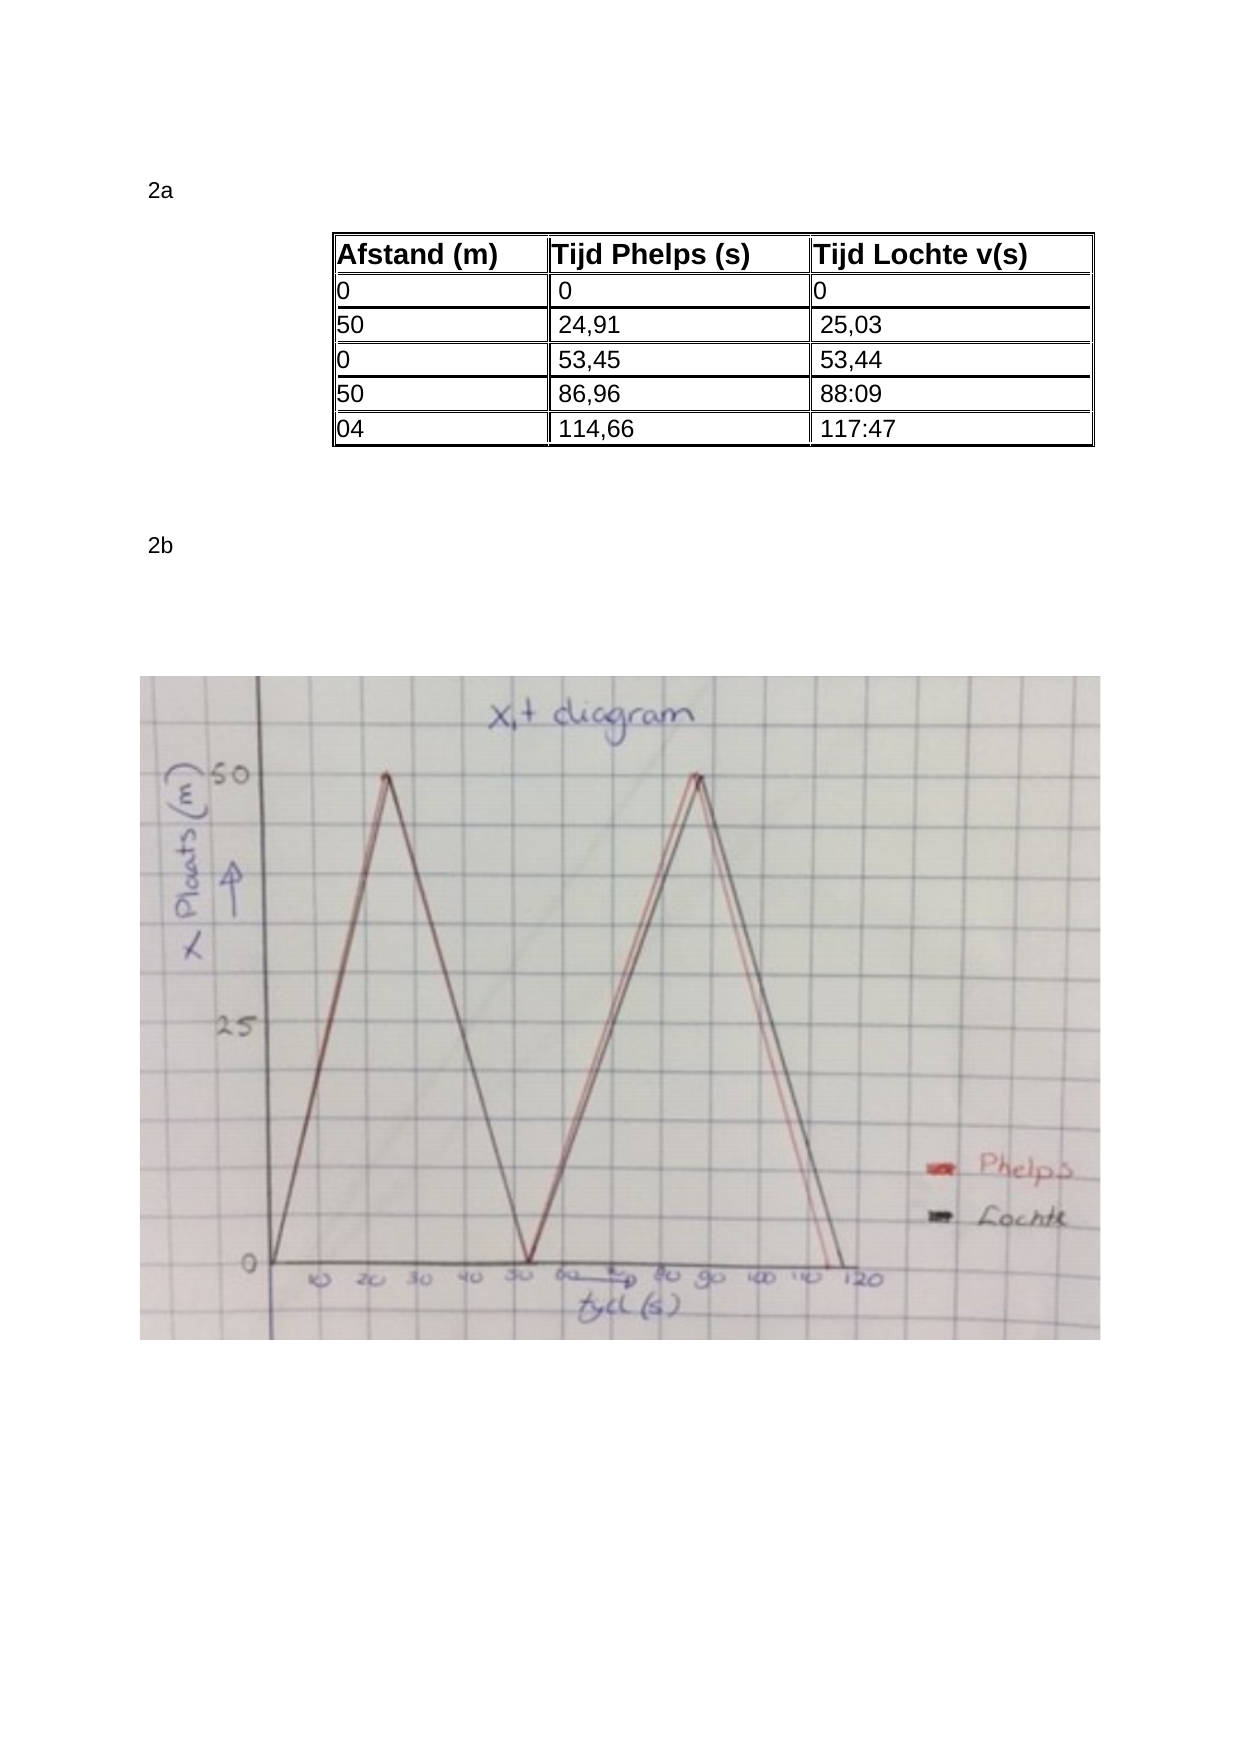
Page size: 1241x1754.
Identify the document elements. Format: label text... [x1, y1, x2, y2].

table_cell 0 [811, 272, 1093, 306]
table_cell 25,03 [812, 306, 1092, 341]
table_header Tijd Lochte v(s) [811, 236, 1092, 272]
table_cell 50 [336, 306, 547, 341]
table_cell 50 [336, 375, 547, 409]
text 2a [148, 177, 1093, 203]
table_cell 86,96 [551, 378, 809, 409]
table_cell 0 [334, 272, 549, 306]
table_cell 114,66 [549, 413, 811, 444]
table_cell 53,44 [811, 341, 1093, 375]
table_cell 0 [551, 275, 809, 306]
text 2b [148, 532, 1093, 558]
table_cell 88:09 [812, 375, 1092, 409]
table_header Tijd Phelps (s) [549, 236, 811, 272]
table_cell 53,45 [551, 344, 809, 375]
table_cell 24,91 [551, 309, 809, 341]
picture [139, 676, 1101, 1340]
table_header Afstand (m) [336, 234, 549, 272]
table_cell 117:47 [811, 410, 1092, 444]
table_cell 0 [334, 341, 549, 375]
table_cell 04 [336, 410, 549, 444]
